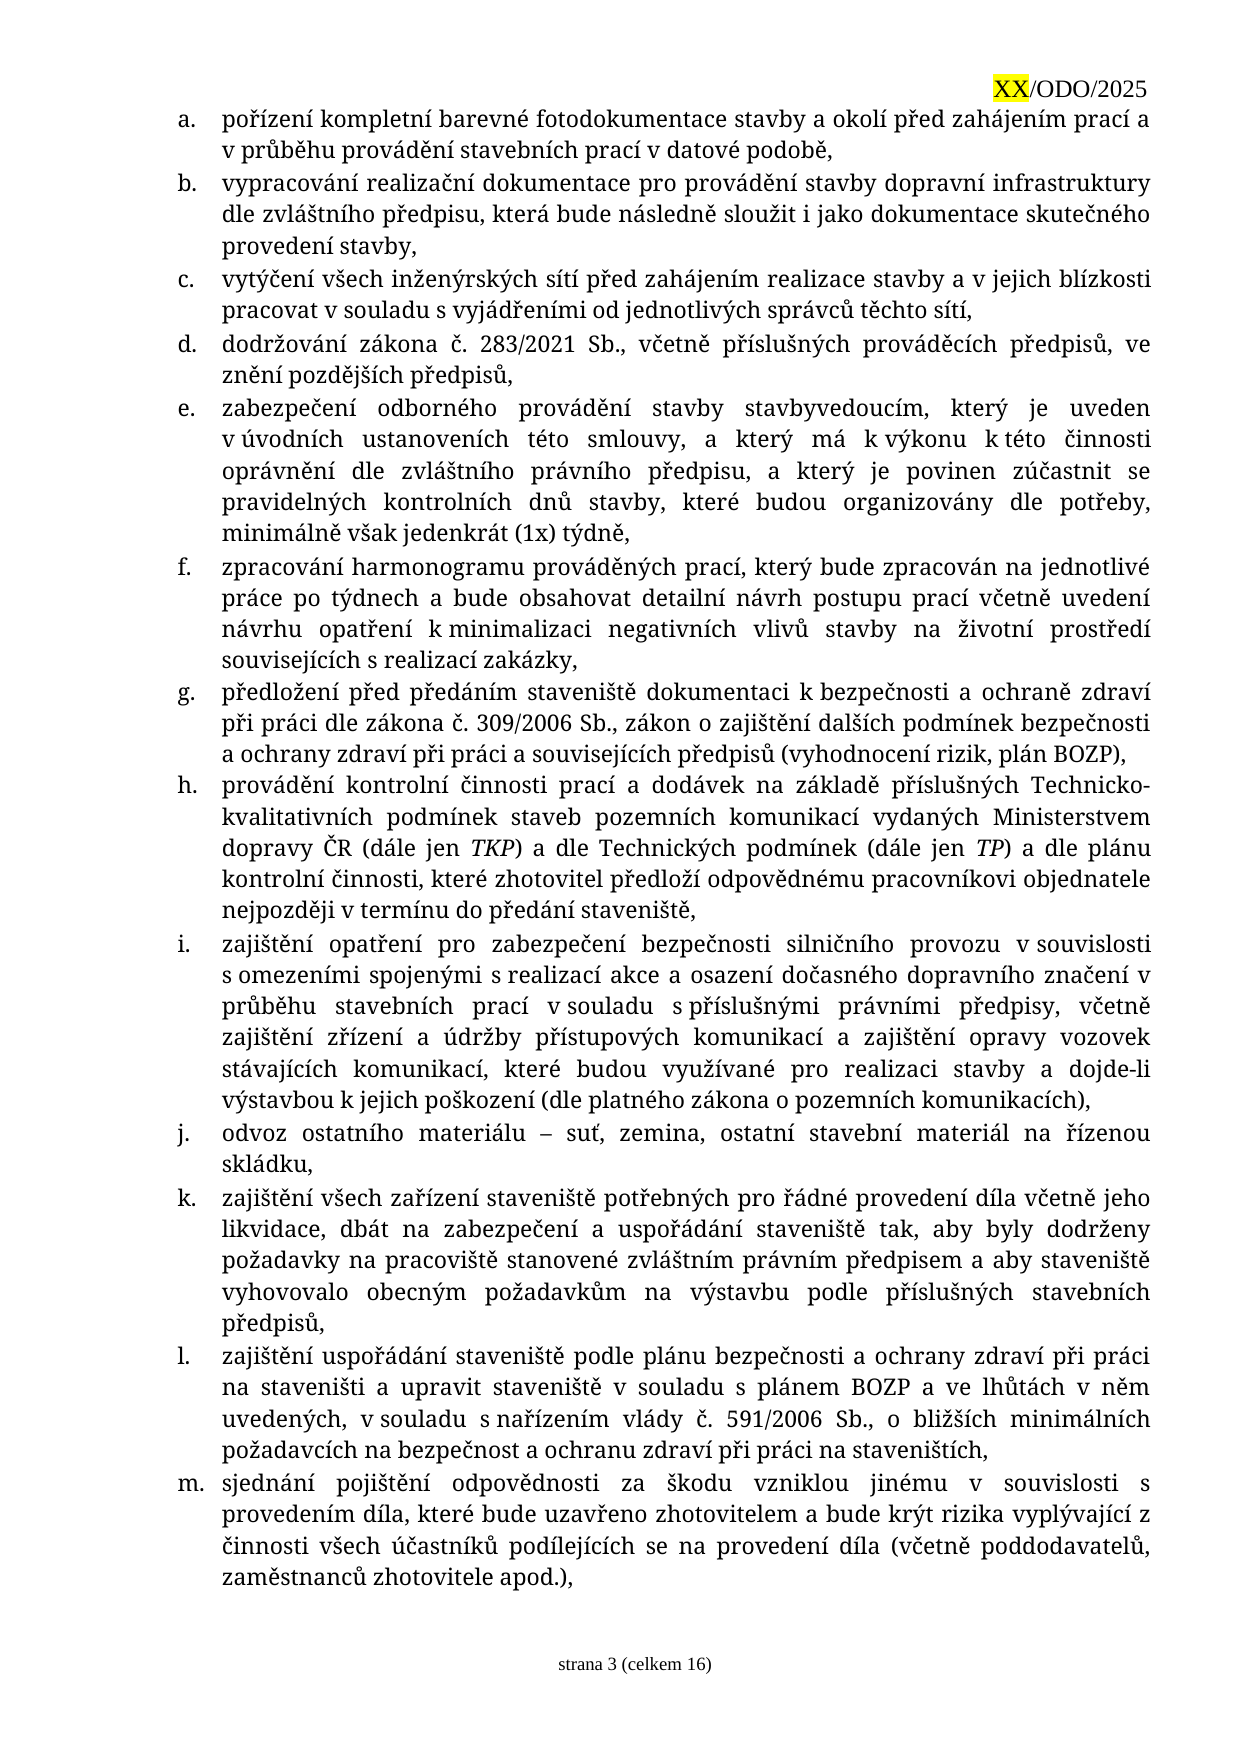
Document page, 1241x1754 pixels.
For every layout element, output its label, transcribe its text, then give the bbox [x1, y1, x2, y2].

list předložení před předáním staveniště dokumentaci k bezpečnosti a ochraně zdraví při práci dle zákona č. 309/2006 Sb., zákon o zajištění dalších podmínek bezpečnosti a ochrany zdraví při práci a souvisejících předpisů (vyhodnocení rizik, plán BOZP), [177, 675, 1152, 769]
list zajištění uspořádání staveniště podle plánu bezpečnosti a ochrany zdraví při práci na staveništi a upravit staveniště v souladu s plánem BOZP a ve lhůtách v něm uvedených, v souladu s nařízením vlády č. 591/2006 Sb., o bližších minimálních požadavcích na bezpečnost a ochranu zdraví při práci na staveništích, [177, 1340, 1152, 1465]
list sjednání pojištění odpovědnosti za škodu vzniklou jinému v souvislosti s provedením díla, které bude uzavřeno zhotovitelem a bude krýt rizika vyplývající z činnosti všech účastníků podílejících se na provedení díla (včetně poddodavatelů, zaměstnanců zhotovitele apod.), [177, 1467, 1152, 1592]
list zpracování harmonogramu prováděných prací, který bude zpracován na jednotlivé práce po týdnech a bude obsahovat detailní návrh postupu prací včetně uvedení návrhu opatření k minimalizaci negativních vlivů stavby na životní prostředí souvisejících s realizací zakázky, [177, 550, 1152, 675]
list vytýčení všech inženýrských sítí před zahájením realizace stavby a v jejich blízkosti pracovat v souladu s vyjádřeními od jednotlivých správců těchto sítí, [177, 263, 1152, 325]
list dodržování zákona č. 283/2021 Sb., včetně příslušných prováděcích předpisů, ve znění pozdějších předpisů, [177, 327, 1152, 390]
list zajištění všech zařízení staveniště potřebných pro řádné provedení díla včetně jeho likvidace, dbát na zabezpečení a uspořádání staveniště tak, aby byly dodrženy požadavky na pracoviště stanovené zvláštním právním předpisem a aby staveniště vyhovovalo obecným požadavkům na výstavbu podle příslušných stavebních předpisů, [177, 1182, 1152, 1338]
list zabezpečení odborného provádění stavby stavbyvedoucím, který je uveden v úvodních ustanoveních této smlouvy, a který má k výkonu k této činnosti oprávnění dle zvláštního právního předpisu, a který je povinen zúčastnit se pravidelných kontrolních dnů stavby, které budou organizovány dle potřeby, minimálně však jedenkrát (1x) týdně, [177, 392, 1152, 548]
list pořízení kompletní barevné fotodokumentace stavby a okolí před zahájením prací a v průběhu provádění stavebních prací v datové podobě, [177, 102, 1152, 165]
list zajištění opatření pro zabezpečení bezpečnosti silničního provozu v souvislosti s omezeními spojenými s realizací akce a osazení dočasného dopravního značení v průběhu stavebních prací v souladu s příslušnými právními předpisy, včetně zajištění zřízení a údržby přístupových komunikací a zajištění opravy vozovek stávajících komunikací, které budou využívané pro realizaci stavby a dojde-li výstavbou k jejich poškození (dle platného zákona o pozemních komunikacích), [177, 927, 1152, 1115]
list odvoz ostatního materiálu – suť, zemina, ostatní stavební materiál na řízenou skládku, [177, 1117, 1152, 1179]
list provádění kontrolní činnosti prací a dodávek na základě příslušných Technicko-kvalitativních podmínek staveb pozemních komunikací vydaných Ministerstvem dopravy ČR (dále jen TKP) a dle Technických podmínek (dále jen TP) a dle plánu kontrolní činnosti, které zhotovitel předloží odpovědnému pracovníkovi objednatele nejpozději v termínu do předání staveniště, [177, 769, 1152, 925]
list vypracování realizační dokumentace pro provádění stavby dopravní infrastruktury dle zvláštního předpisu, která bude následně sloužit i jako dokumentace skutečného provedení stavby, [177, 167, 1152, 261]
